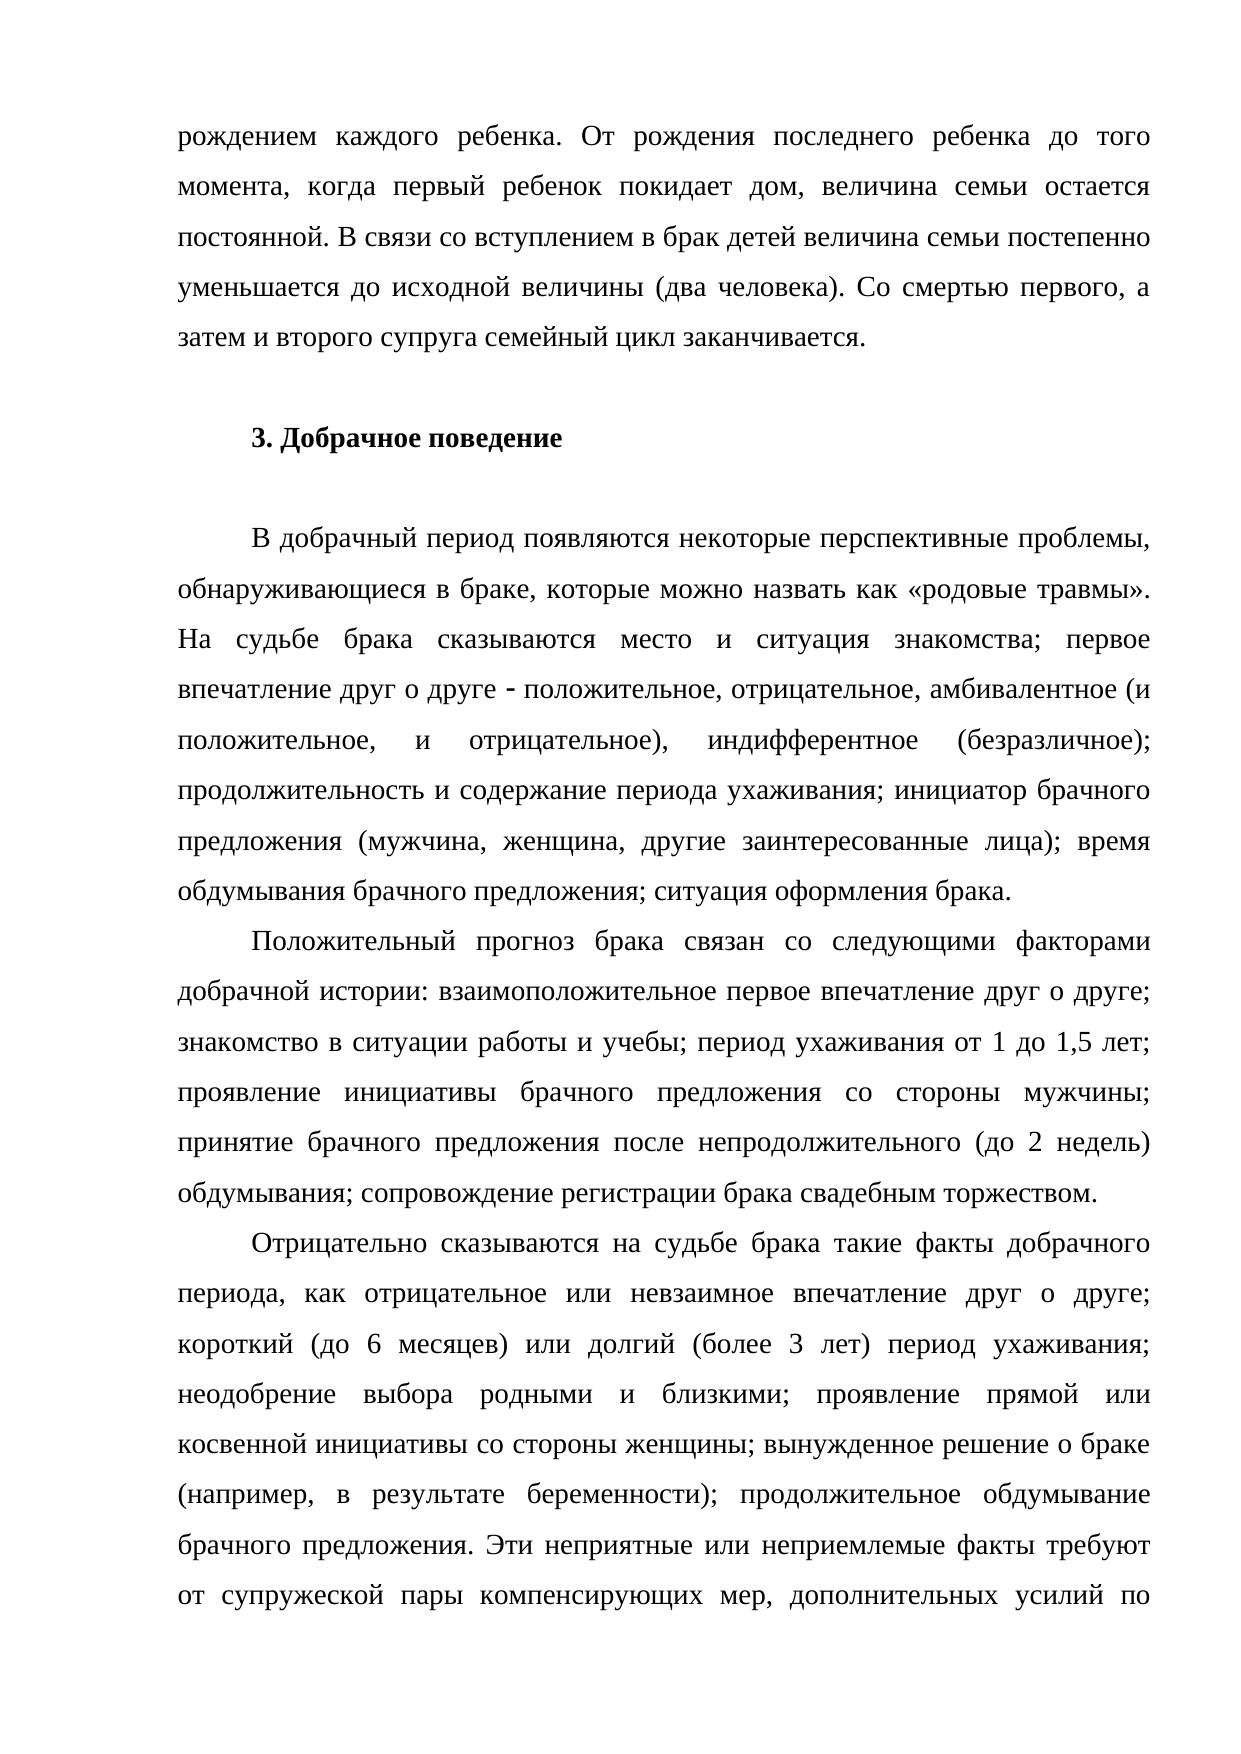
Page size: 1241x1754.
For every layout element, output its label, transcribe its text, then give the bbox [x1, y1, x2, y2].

text 3. Добрачное поведение [177, 420, 1152, 453]
text В добрачный период появляются некоторые перспективные проблемы, обнаруживающиеся в браке, которые можно назвать как «родовые травмы». На судьбе брака сказываются место и ситуация знакомства; первое впечатление друг о друге положительное, отрицательное, амбивалентное (и положительное, и отрицательное), индифферентное (безразличное); продолжительность и содержание периода ухаживания; инициатор брачного предложения (мужчина, женщина, другие заинтересованные лица); время обдумывания брачного предложения; ситуация оформления брака. [177, 521, 1152, 906]
text Положительный прогноз брака связан со следующими факторами добрачной истории: взаимоположительное первое впечатление друг о друге; знакомство в ситуации работы и учебы; период ухаживания от 1 до 1,5 лет; проявление инициативы брачного предложения со стороны мужчины; принятие брачного предложения после непродолжительного (до 2 недель) обдумывания; сопровождение регистрации брака свадебным торжеством. [177, 923, 1152, 1208]
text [177, 1225, 1152, 1611]
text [177, 118, 1152, 353]
